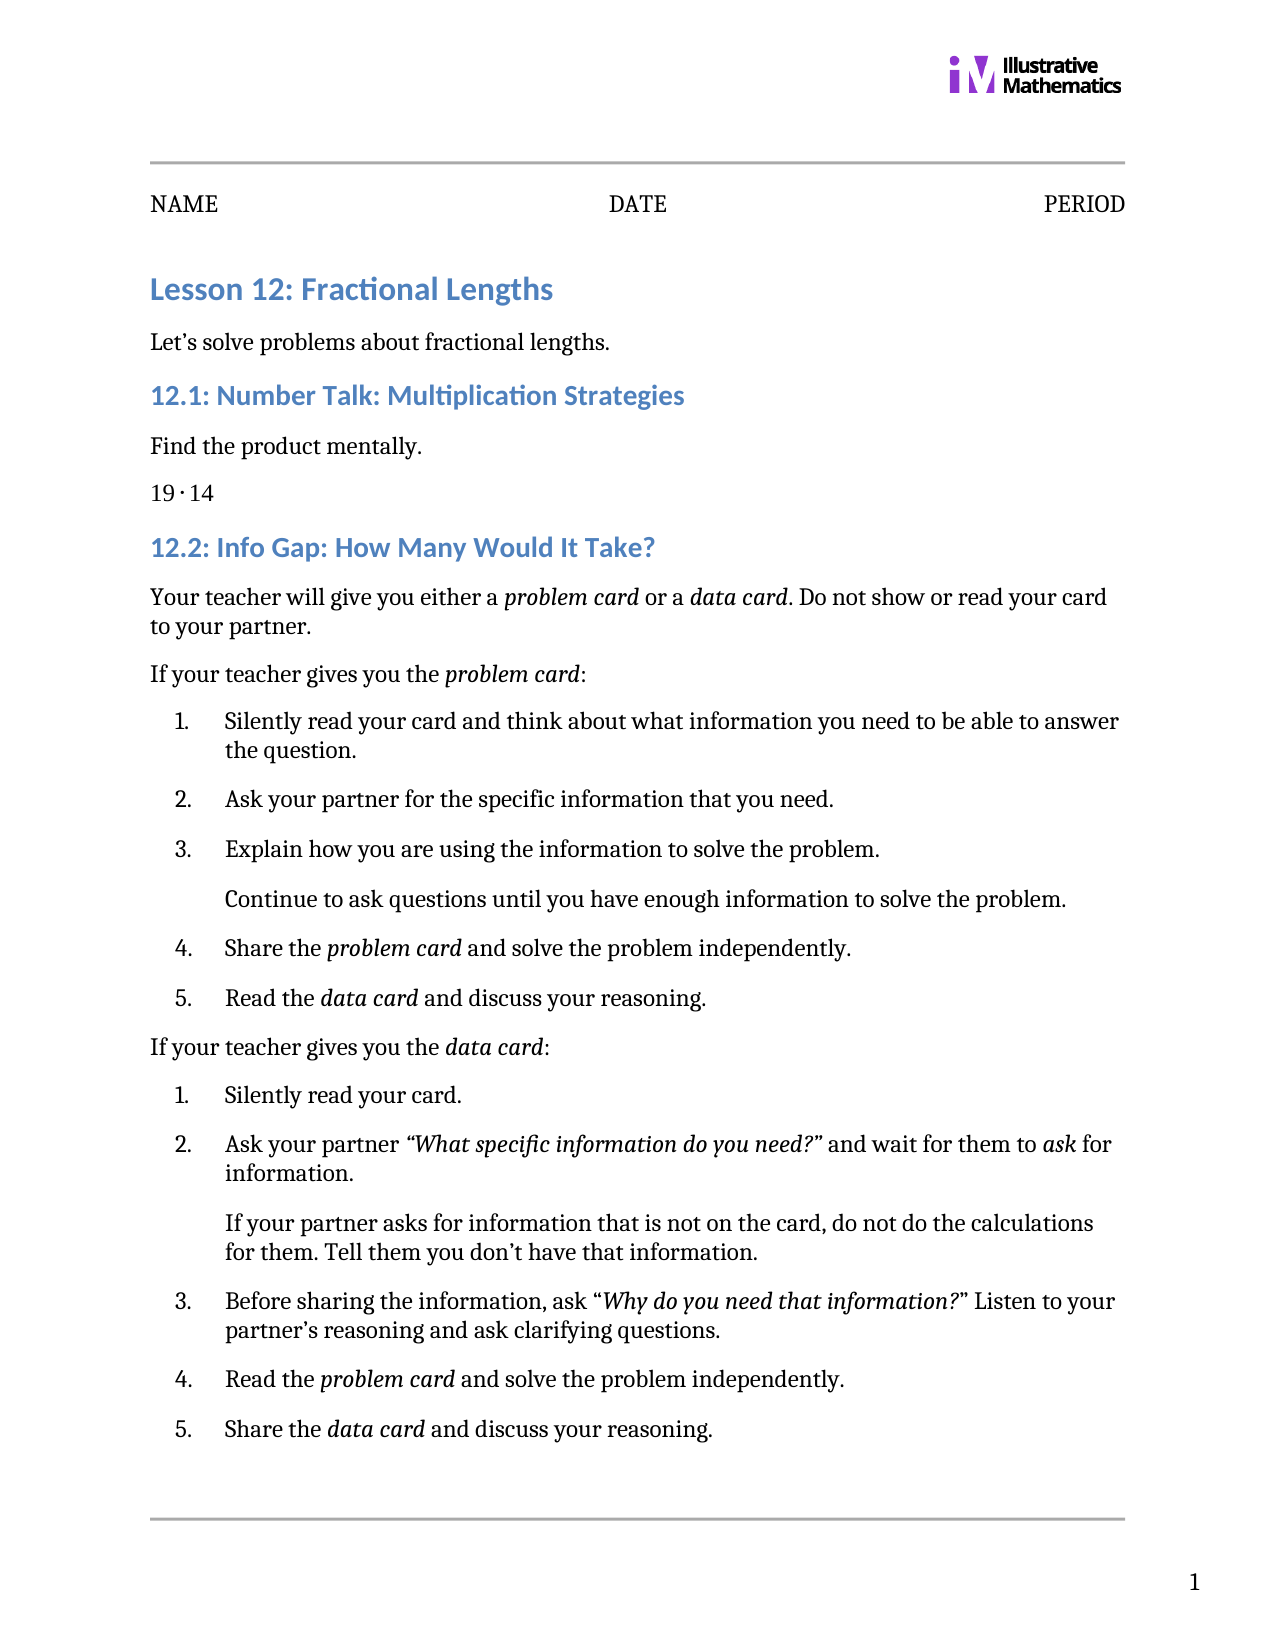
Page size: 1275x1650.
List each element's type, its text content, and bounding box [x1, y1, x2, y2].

list Before sharing the information, ask “Why do you need that information?” Listen to your partner’s reasoning and ask clarifying questions. [175, 1287, 1125, 1344]
list Explain how you are using the information to solve the problem. [175, 835, 1125, 864]
picture [949, 55, 1121, 93]
subtitle 12.2: Info Gap: How Many Would It Take? [150, 529, 1125, 564]
text Find the product mentally. [150, 432, 1125, 461]
text If your teacher gives you the data card: [150, 1033, 1125, 1062]
list Silently read your card and think about what information you need to be able to answer the question. [175, 707, 1125, 764]
list Ask your partner for the specific information that you need. [175, 785, 1125, 814]
list Read the problem card and solve the problem independently. [175, 1365, 1125, 1394]
list Share the data card and discuss your reasoning. [175, 1415, 1125, 1444]
list If your partner asks for information that is not on the card, do not do the calculations for them. Tell them you don’t have that information. [175, 1209, 1125, 1266]
subtitle 12.1: Number Talk: Multiplication Strategies [150, 377, 1125, 413]
list Ask your partner “What specific information do you need?” and wait for them to ask for information. [175, 1130, 1125, 1188]
list Continue to ask questions until you have enough information to solve the problem. [175, 884, 1125, 913]
list Read the data card and discuss your reasoning. [175, 984, 1125, 1012]
text If your teacher gives you the problem card: [150, 659, 1125, 688]
list Silently read your card. [175, 1081, 1125, 1109]
text Let’s solve problems about fractional lengths. [150, 328, 1125, 357]
list Share the problem card and solve the problem independently. [175, 934, 1125, 963]
subtitle Lesson 12: Fractional Lengths [150, 268, 1125, 309]
text Your teacher will give you either a problem card or a data card. Do not show or read your card to your partner. [150, 583, 1125, 641]
